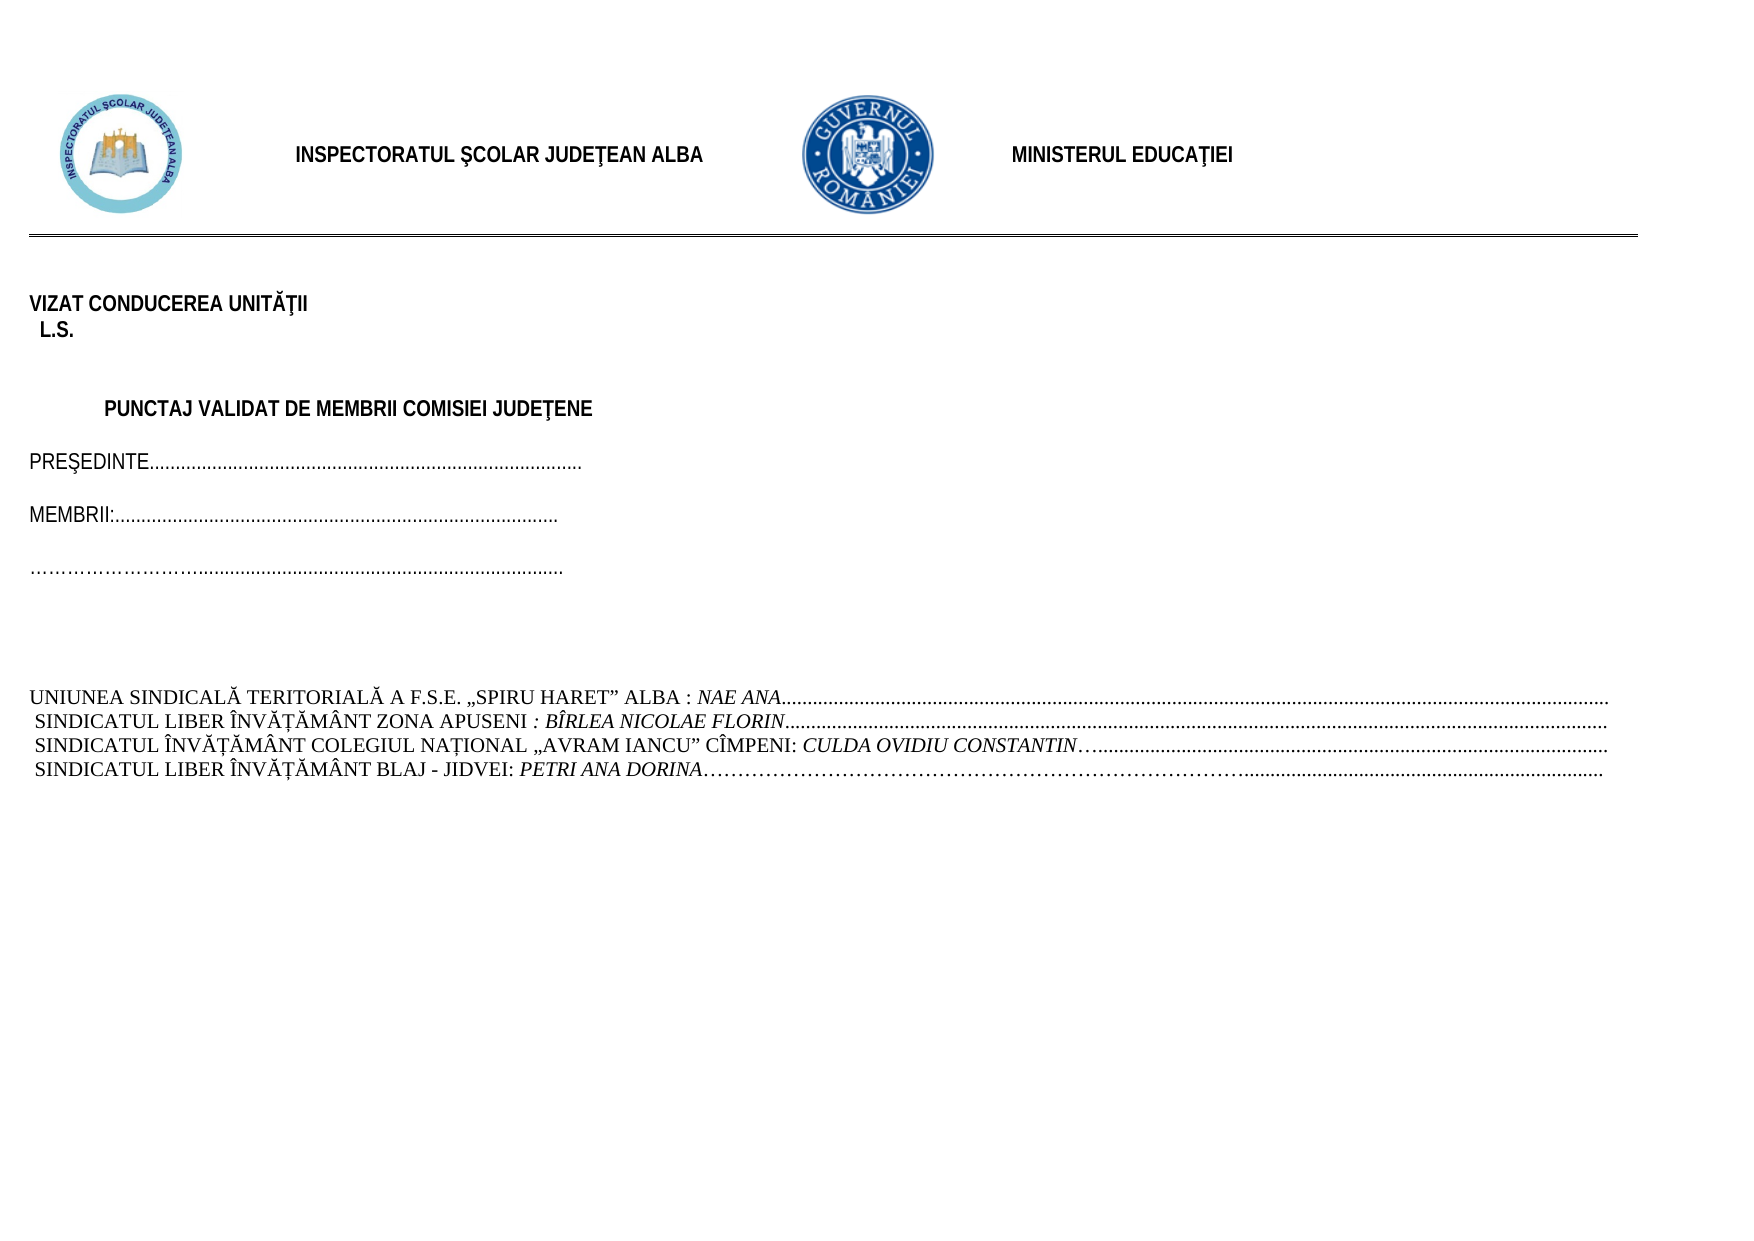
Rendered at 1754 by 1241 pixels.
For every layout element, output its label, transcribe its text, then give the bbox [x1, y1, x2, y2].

text L.S. [29, 316, 1681, 342]
picture [801, 94, 935, 215]
text SINDICATUL ÎNVĂȚĂMÂNT COLEGIUL NAȚIONAL „AVRAM IANCU” CÎMPENI: CULDA OVIDIU CONSTANTIN….................................................................................................. [29, 733, 1681, 757]
text ………………………...................................................................... [29, 553, 1681, 579]
text UNIUNEA SINDICALĂ TERITORIALĂ A F.S.E. „SPIRU HARET” ALBA : NAE ANA............................................................................................................................................................... [29, 685, 1681, 709]
text PREŞEDINTE................................................................................... [29, 448, 1681, 474]
picture [57, 91, 185, 218]
text PUNCTAJ VALIDAT DE MEMBRII COMISIEI JUDEŢENE [29, 395, 1681, 421]
text VIZAT CONDUCEREA UNITĂŢII [29, 290, 1681, 316]
text SINDICATUL LIBER ÎNVĂȚĂMÂNT ZONA APUSENI : BÎRLEA NICOLAE FLORIN.............................................................................................................................................................. [29, 709, 1681, 733]
text SINDICATUL LIBER ÎNVĂȚĂMÂNT BLAJ - JIDVEI: PETRI ANA DORINA……………………………………………………………………..................................................................... [29, 757, 1681, 781]
text MEMBRII:..................................................................................... [29, 501, 1681, 527]
